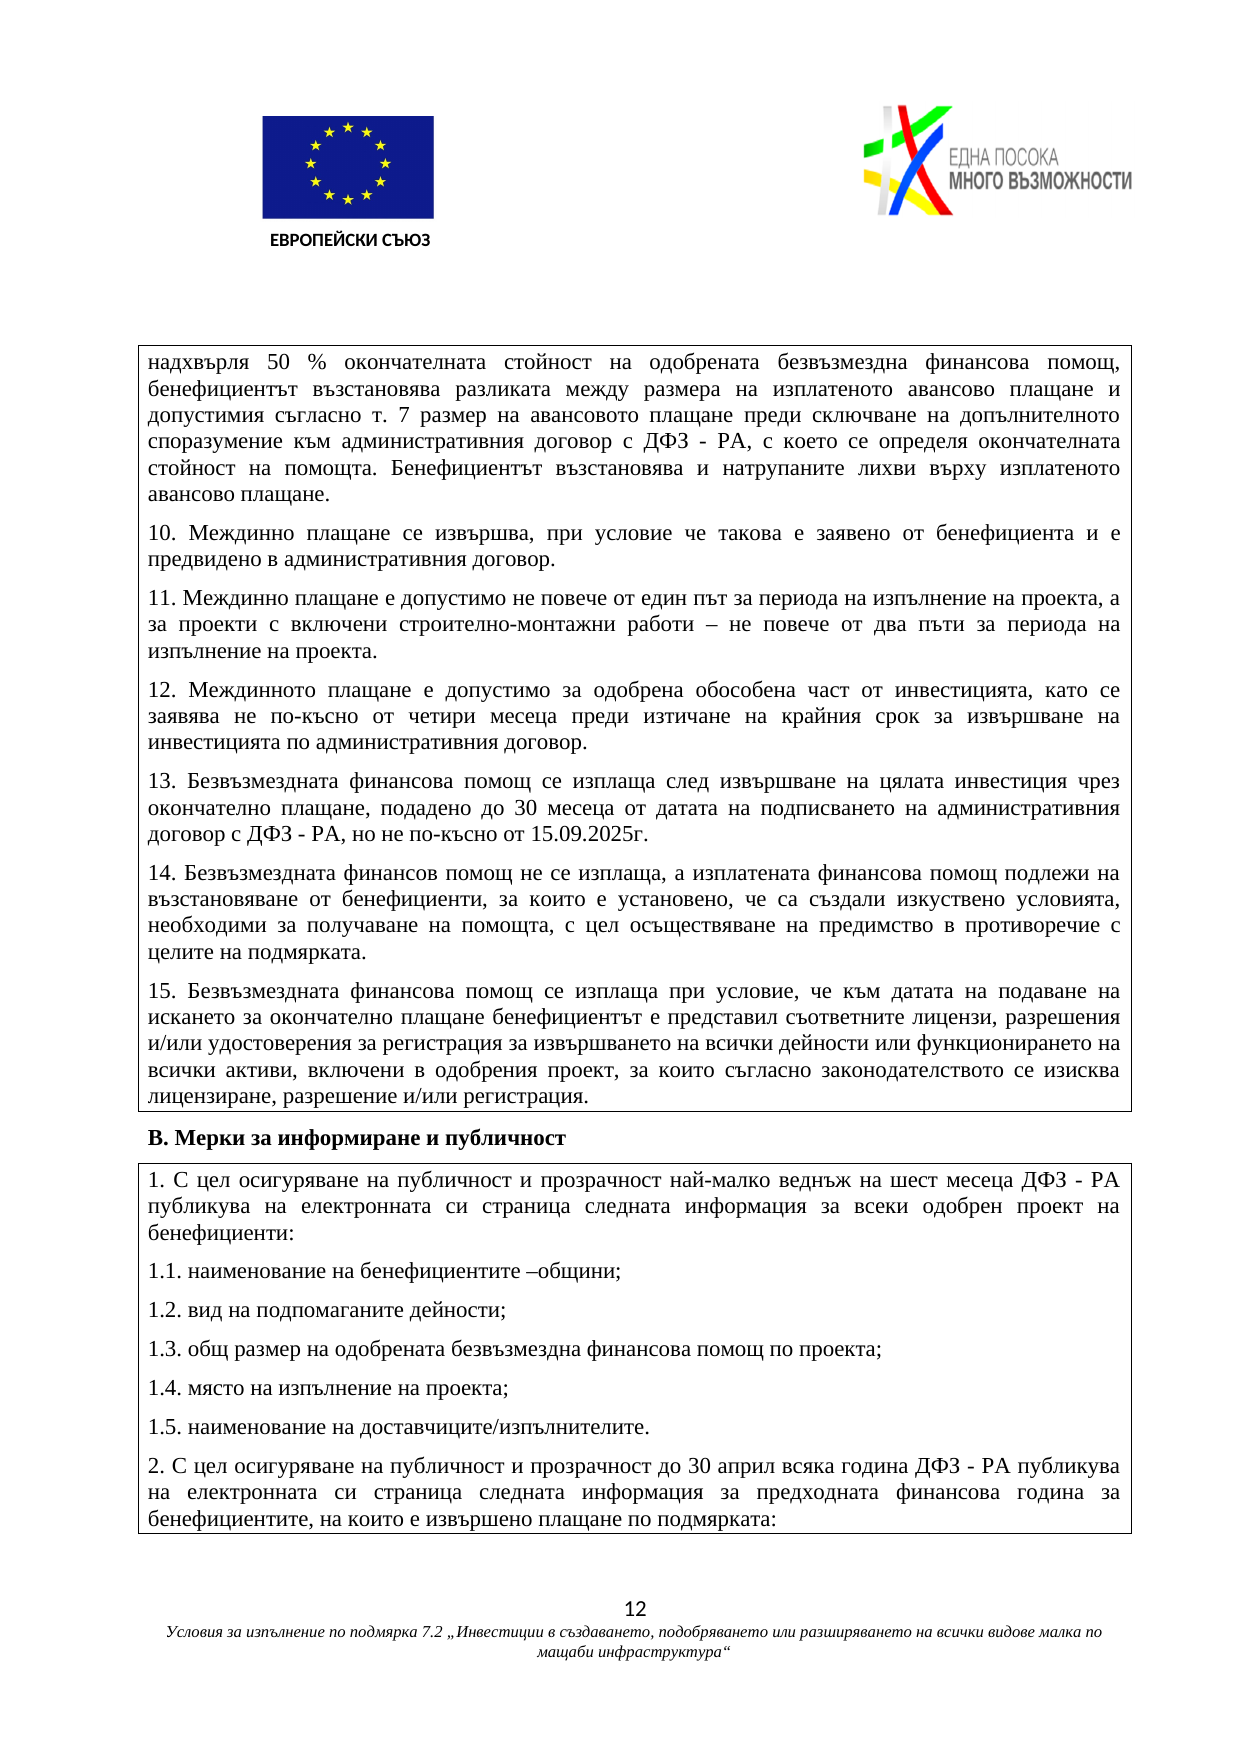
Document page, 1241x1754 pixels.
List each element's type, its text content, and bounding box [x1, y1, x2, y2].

text 1.2. вид на подпомаганите дейности; [139, 1293, 1131, 1323]
text 12. Междинното плащане е допустимо за одобрена обособена част от инвестицията, като се заявява не по-късно от четири месеца преди изтичане на крайния срок за извършване на инвестицията по административния договор. [139, 672, 1131, 755]
subtitle В. Мерки за информиране и публичност [148, 1124, 1122, 1150]
text 14. Безвъзмездната финансов помощ не се изплаща, а изплатената финансова помощ подлежи на възстановяване от бенефициенти, за които е установено, че са създали изкуствено условията, необходими за получаване на помощта, с цел осъществяване на предимство в противоречие с целите на подмярката. [139, 856, 1131, 964]
text 1.1. наименование на бенефициентите –общини; [139, 1254, 1131, 1284]
picture [259, 116, 437, 222]
text 1.5. наименование на доставчиците/изпълнителите. [139, 1410, 1131, 1439]
picture [856, 101, 1135, 218]
text 11. Междинно плащане е допустимо не повече от един път за периода на изпълнение на проекта, а за проекти с включени строително-монтажни работи – не повече от два пъти за периода на изпълнение на проекта. [139, 581, 1131, 663]
text 1.3. общ размер на одобрената безвъзмездна финансова помощ по проекта; [139, 1332, 1131, 1362]
text 10. Междинно плащане се извършва, при условие че такова е заявено от бенефициента и е предвидено в административния договор. [139, 516, 1131, 572]
text 13. Безвъзмездната финансова помощ се изплаща след извършване на цялата инвестиция чрез окончателно плащане, подадено до 30 месеца от датата на подписването на административния договор с ДФЗ - РА, но не по-късно от 15.09.2025г. [139, 764, 1131, 846]
text 15. Безвъзмездната финансова помощ се изплаща при условие, че към датата на подаване на искането за окончателно плащане бенефициентът е представил съответните лицензи, разрешения и/или удостоверения за регистрация за извършването на всички дейности или функционирането на всички активи, включени в одобрения проект, за които съгласно законодателството се изисква лицензиране, разрешение и/или регистрация. [139, 973, 1131, 1111]
text 1.4. място на изпълнение на проекта; [139, 1371, 1131, 1401]
text 2. С цел осигуряване на публичност и прозрачност до 30 април всяка година ДФЗ - РА публикува на електронната си страница следната информация за предходната финансова година за бенефициентите, на които е извършено плащане по подмярката: [139, 1449, 1131, 1533]
text 1. С цел осигуряване на публичност и прозрачност най-малко веднъж на шест месеца ДФЗ - РА публикува на електронната си страница следната информация за всеки одобрен проект на бенефициенти: [139, 1164, 1131, 1245]
